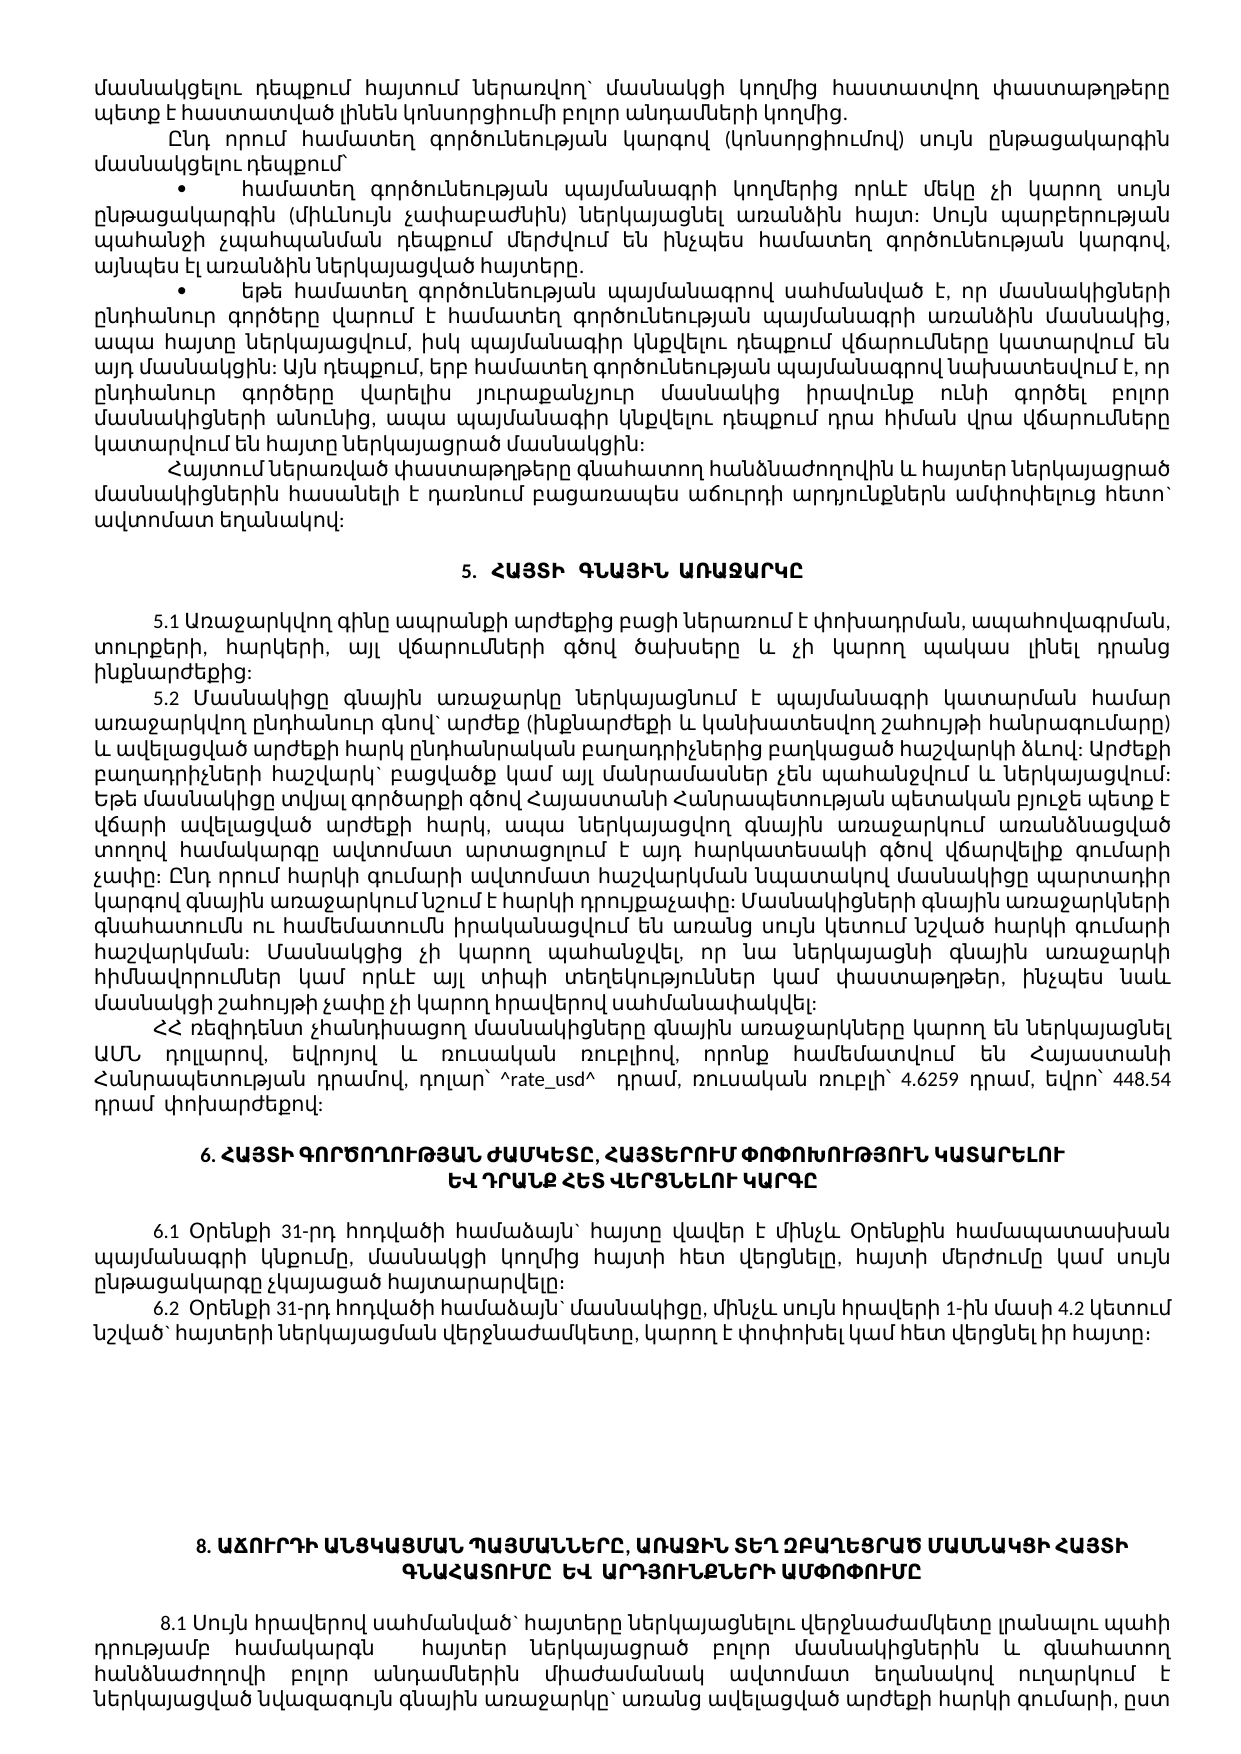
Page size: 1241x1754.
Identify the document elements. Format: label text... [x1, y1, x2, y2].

text 5.2 Մասնակիցը գնային առաջարկը ներկայացնում է պայմանագրի կատարման համար առաջարկվող ընդհանուր գնով` արժեք (ինքնարժեքի և կանխատեսվող շահույթի հանրագումարը) և ավելացված արժեքի հարկ ընդհանրական բաղադրիչներից բաղկացած հաշվարկի ձևով: Արժեքի բաղադրիչների հաշվարկ` բացվածք կամ այլ մանրամասներ չեն պահանջվում և ներկայացվում: Եթե մասնակիցը տվյալ գործարքի գծով Հայաստանի Հանրապետության պետական բյուջե պետք է վճարի ավելացված արժեքի հարկ, ապա ներկայացվող գնային առաջարկում առանձնացված տողով համակարգը ավտոմատ արտացոլում է այդ հարկատեսակի գծով վճարվելիք գումարի չափը: Ընդ որում հարկի գումարի ավտոմատ հաշվարկման նպատակով մասնակիցը պարտադիր կարգով գնային առաջարկում նշում է հարկի դրույքաչափը: Մասնակիցների գնային առաջարկների գնահատումն ու համեմատումն իրականացվում են առանց սույն կետում նշված հարկի գումարի հաշվարկման: Մասնակցից չի կարող պահանջվել, որ նա ներկայացնի գնային առաջարկի հիմնավորումներ կամ որևէ այլ տիպի տեղեկություններ կամ փաստաթղթեր, ինչպես նաև մասնակցի շահույթի չափը չի կարող հրավերով սահմանափակվել: [94, 685, 1171, 1015]
text 6.2 Օրենքի 31-րդ հոդվածի համաձայն` մասնակիցը, մինչև սույն հրավերի 1-ին մասի 4.2 կետում նշված` հայտերի ներկայացման վերջնաժամկետը, կարող է փոփոխել կամ հետ վերցնել իր հայտը։ [94, 1295, 1171, 1346]
list եթե համատեղ գործունեության պայմանագրով սահմանված է, որ մասնակիցների ընդհանուր գործերը վարում է համատեղ գործունեության պայմանագրի առանձին մասնակից, ապա հայտը ներկայացվում, իսկ պայմանագիր կնքվելու դեպքում վճարումները կատարվում են այդ մասնակցին: Այն դեպքում, երբ համատեղ գործունեության պայմանագրով նախատեսվում է, որ ընդհանուր գործերը վարելիս յուրաքանչյուր մասնակից իրավունք ունի գործել բոլոր մասնակիցների անունից, ապա պայմանագիր կնքվելու դեպքում դրա հիման վրա վճարումները կատարվում են հայտը ներկայացրած մասնակցին: [94, 278, 1171, 456]
list համատեղ գործունեության պայմանագրի կողմերից որևէ մեկը չի կարող սույն ընթացակարգին (միևնույն չափաբաժնին) ներկայացնել առանձին հայտ: Սույն պարբերության պահանջի չպահպանման դեպքում մերժվում են ինչպես համատեղ գործունեության կարգով, այնպես էլ առանձին ներկայացված հայտերը. [94, 177, 1171, 278]
text Ընդ որում համատեղ գործունեության կարգով (կոնսորցիումով) սույն ընթացակարգին մասնակցելու դեպքում՝ [94, 126, 1171, 177]
text 5.1 Առաջարկվող գինը ապրանքի արժեքից բացի ներառում է փոխադրման, ապահովագրման, տուրքերի, հարկերի, այլ վճարումների գծով ծախսերը և չի կարող պակաս լինել դրանց ինքնարժեքից: [94, 609, 1171, 685]
text 8. ԱՃՈՒՐԴԻ ԱՆՑԿԱՑՄԱՆ ՊԱՅՄԱՆՆԵՐԸ, ԱՌԱՋԻՆ ՏԵՂ ԶԲԱՂԵՑՐԱԾ ՄԱՍՆԱԿՑԻ ՀԱՅՏԻ [94, 1534, 1171, 1559]
text ՀՀ ռեզիդենտ չհանդիսացող մասնակիցները գնային առաջարկները կարող են ներկայացնել ԱՄՆ դոլլարով, եվրոյով և ռուսական ռուբլիով, որոնք համեմատվում են Հայաստանի Հանրապետության դրամով, դոլար՝ ^rate_usd^ դրամ, ռուսական ռուբլի՝ 4.6259 դրամ, եվրո՝ 448.54 դրամ փոխարժեքով: [94, 1015, 1171, 1117]
text 6. ՀԱՅՏԻ ԳՈՐԾՈՂՈՒԹՅԱՆ ԺԱՄԿԵՏԸ, ՀԱՅՏԵՐՈՒՄ ՓՈՓՈԽՈՒԹՅՈՒՆ ԿԱՏԱՐԵԼՈՒ [94, 1142, 1171, 1168]
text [94, 75, 1171, 126]
text 6.1 Օրենքի 31-րդ հոդվածի համաձայն` հայտը վավեր է մինչև Օրենքին համապատասխան պայմանագրի կնքումը, մասնակցի կողմից հայտի հետ վերցնելը, հայտի մերժումը կամ սույն ընթացակարգը չկայացած հայտարարվելը։ [94, 1219, 1171, 1295]
text ԳՆԱՀԱՏՈՒՄԸ ԵՎ ԱՐԴՅՈՒՆՔՆԵՐԻ ԱՄՓՈՓՈՒՄԸ [94, 1559, 1171, 1584]
text Հայտում ներառված փաստաթղթերը գնահատող հանձնաժողովին և հայտեր ներկայացրած մասնակիցներին հասանելի է դառնում բացառապես աճուրդի արդյունքներն ամփոփելուց հետո` ավտոմատ եղանակով: [94, 456, 1171, 532]
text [94, 1610, 1171, 1712]
text ԵՎ ԴՐԱՆՔ ՀԵՏ ՎԵՐՑՆԵԼՈՒ ԿԱՐԳԸ [94, 1168, 1171, 1193]
text 5. ՀԱՅՏԻ ԳՆԱՅԻՆ ԱՌԱՋԱՐԿԸ [94, 558, 1171, 583]
